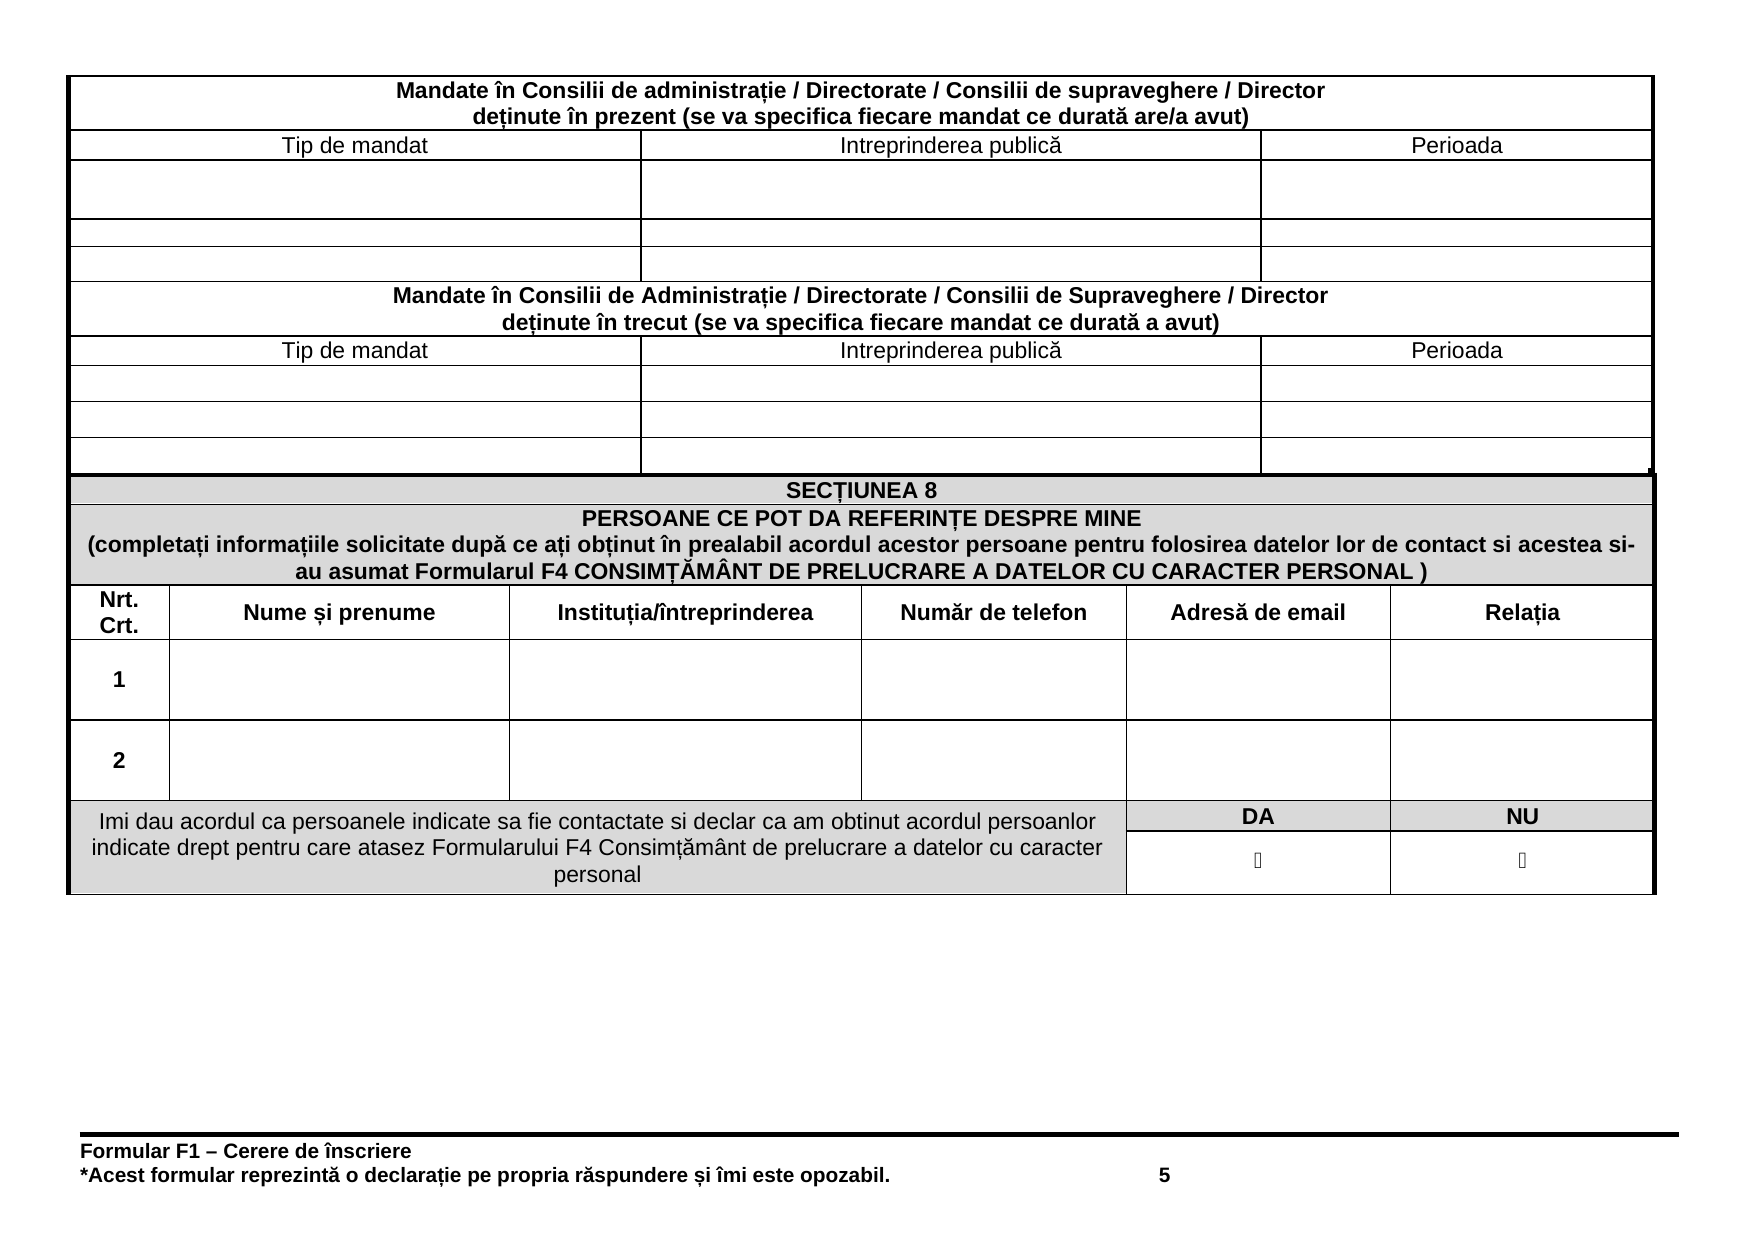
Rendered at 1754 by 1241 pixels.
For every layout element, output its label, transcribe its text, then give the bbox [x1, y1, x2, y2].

table_cell [510, 640, 861, 719]
table_cell [1127, 721, 1390, 800]
table_cell [71, 247, 640, 281]
table_cell [1391, 721, 1652, 800]
table_cell Intreprinderea publică [642, 131, 1260, 159]
table_cell [642, 402, 1260, 437]
table_cell [71, 161, 640, 218]
table_cell [1262, 366, 1651, 401]
table_cell [642, 366, 1260, 401]
table_cell [862, 721, 1126, 800]
table_cell Număr de telefon [862, 586, 1126, 638]
table_cell [71, 438, 640, 472]
table_cell Nume și prenume [170, 586, 509, 638]
table_cell [510, 721, 861, 800]
table_cell Perioada [1262, 131, 1651, 159]
table_cell [1262, 161, 1651, 218]
table_cell Mandate în Consilii de administrație / Directorate / Consilii de supraveghere / Director deținute în prezent (se va specifica fiecare mandat ce durată are/a avut) [71, 77, 1651, 129]
table_cell [170, 721, 509, 800]
table_cell [642, 161, 1260, 218]
table_cell [1262, 438, 1651, 472]
table_cell [1262, 220, 1651, 246]
table_cell NU [1391, 801, 1652, 830]
table_cell [642, 220, 1260, 246]
table_cell Tip de mandat [71, 337, 640, 365]
table_cell [71, 366, 640, 401]
table_cell [71, 220, 640, 246]
table_cell [1262, 402, 1651, 437]
table_cell [71, 402, 640, 437]
table_cell [1127, 832, 1390, 893]
table_cell Perioada [1262, 337, 1651, 365]
table_cell [642, 438, 1260, 472]
table_cell Nrt. Crt. [71, 586, 169, 638]
table_cell Instituția/întreprinderea [510, 586, 861, 638]
table_cell PERSOANE CE POT DA REFERINȚE DESPRE MINE (completați informațiile solicitate după ce ați obținut în prealabil acordul acestor persoane pentru folosirea datelor lor de contact si acestea si-au asumat Formularul F4 CONSIMȚĂMÂNT DE PRELUCRARE A DATELOR CU CARACTER PERSONAL ) [71, 505, 1652, 584]
table_cell Intreprinderea publică [642, 337, 1260, 365]
table_cell Adresă de email [1127, 586, 1390, 638]
table_cell Mandate în Consilii de Administrație / Directorate / Consilii de Supraveghere / Director deținute în trecut (se va specifica fiecare mandat ce durată a avut) [71, 282, 1651, 335]
table_cell [1391, 832, 1652, 893]
table_cell [862, 640, 1126, 719]
table_cell DA [1127, 801, 1390, 830]
table_cell [1262, 247, 1651, 281]
table_cell [1127, 640, 1390, 719]
table_cell Relația [1391, 586, 1652, 638]
table_cell Imi dau acordul ca persoanele indicate sa fie contactate si declar ca am obtinut acordul persoanlor indicate drept pentru care atasez Formularului F4 Consimțământ de prelucrare a datelor cu caracter personal [71, 801, 1126, 893]
table_cell [642, 247, 1260, 281]
table_cell 2 [71, 721, 169, 800]
table_cell SECȚIUNEA 8 [71, 477, 1652, 503]
table_cell 1 [71, 640, 169, 719]
table_cell Tip de mandat [71, 131, 640, 159]
table_cell [170, 640, 509, 719]
table_cell [1391, 640, 1652, 719]
